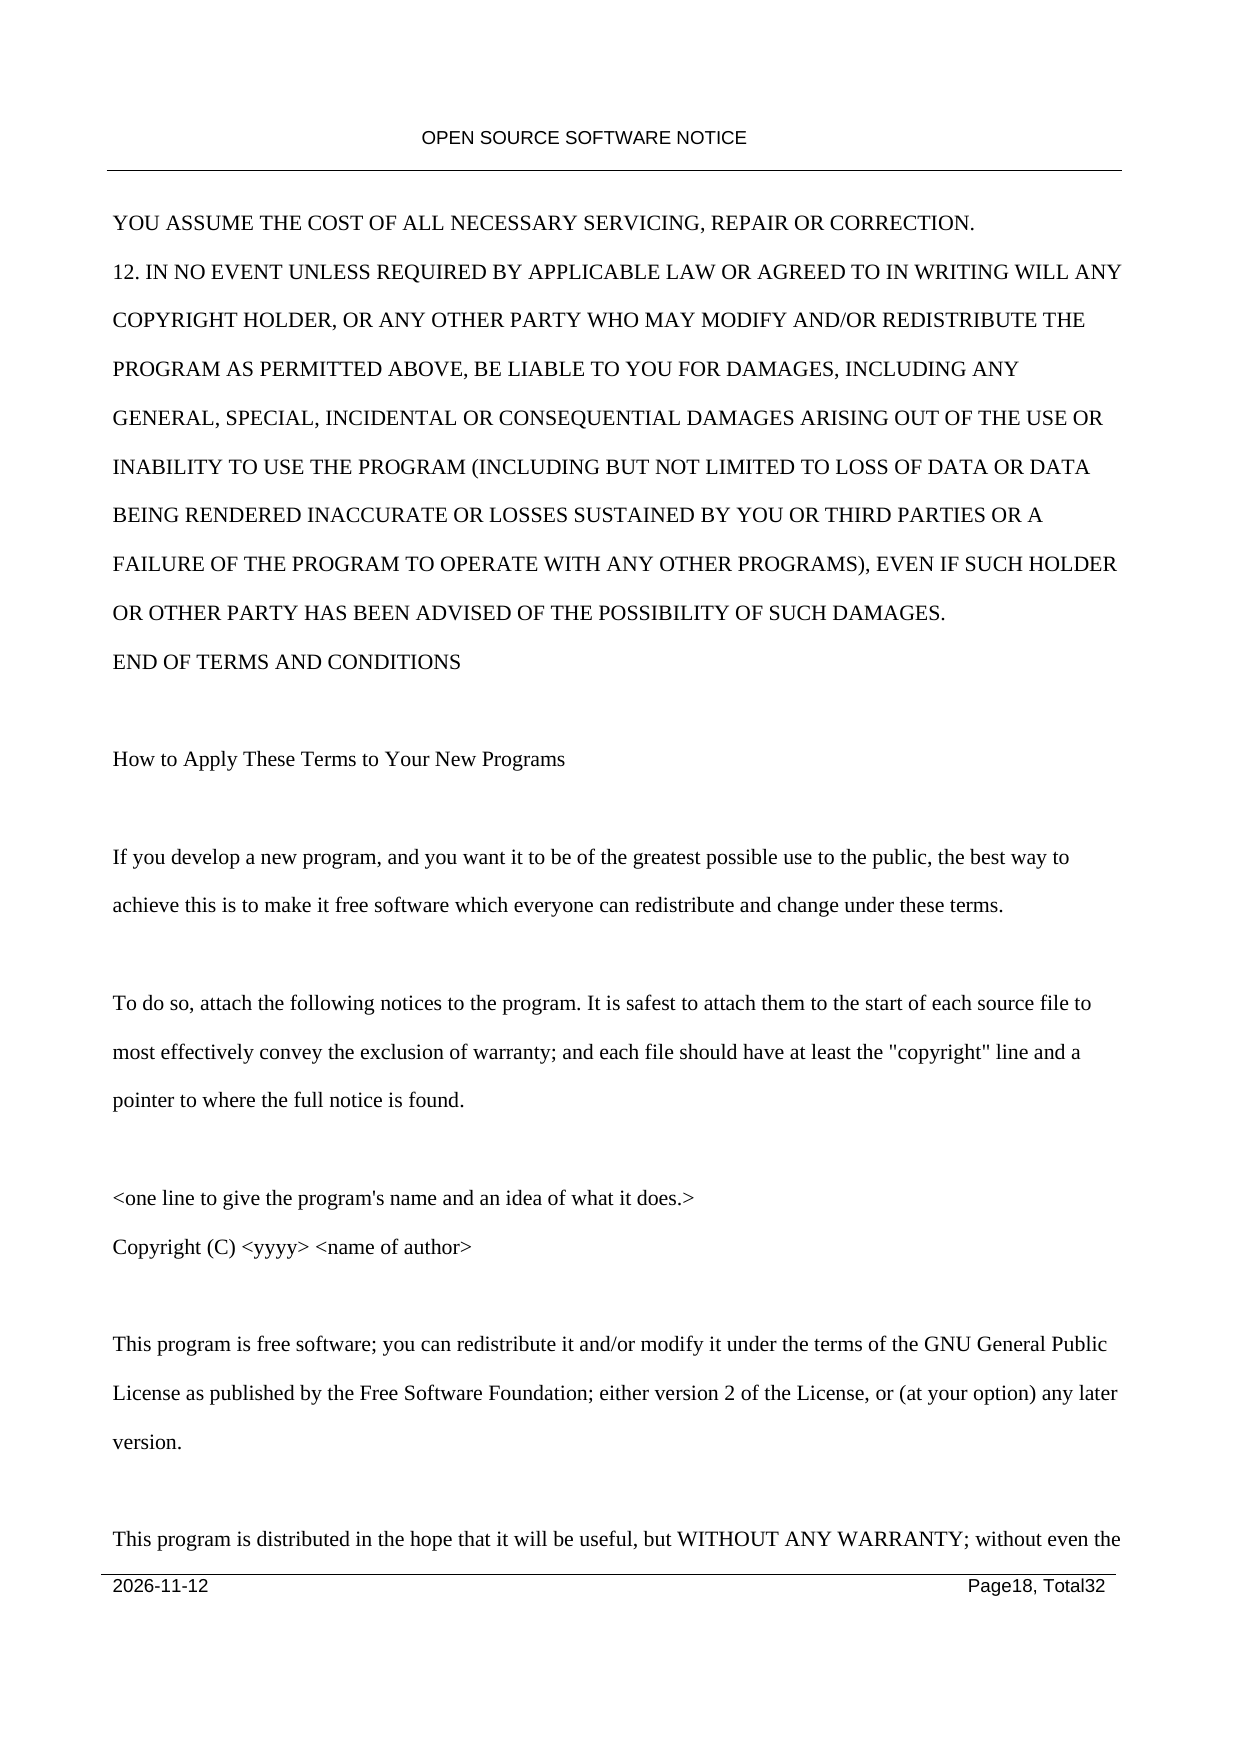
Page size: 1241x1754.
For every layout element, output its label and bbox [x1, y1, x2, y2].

text [112, 206, 1128, 1555]
